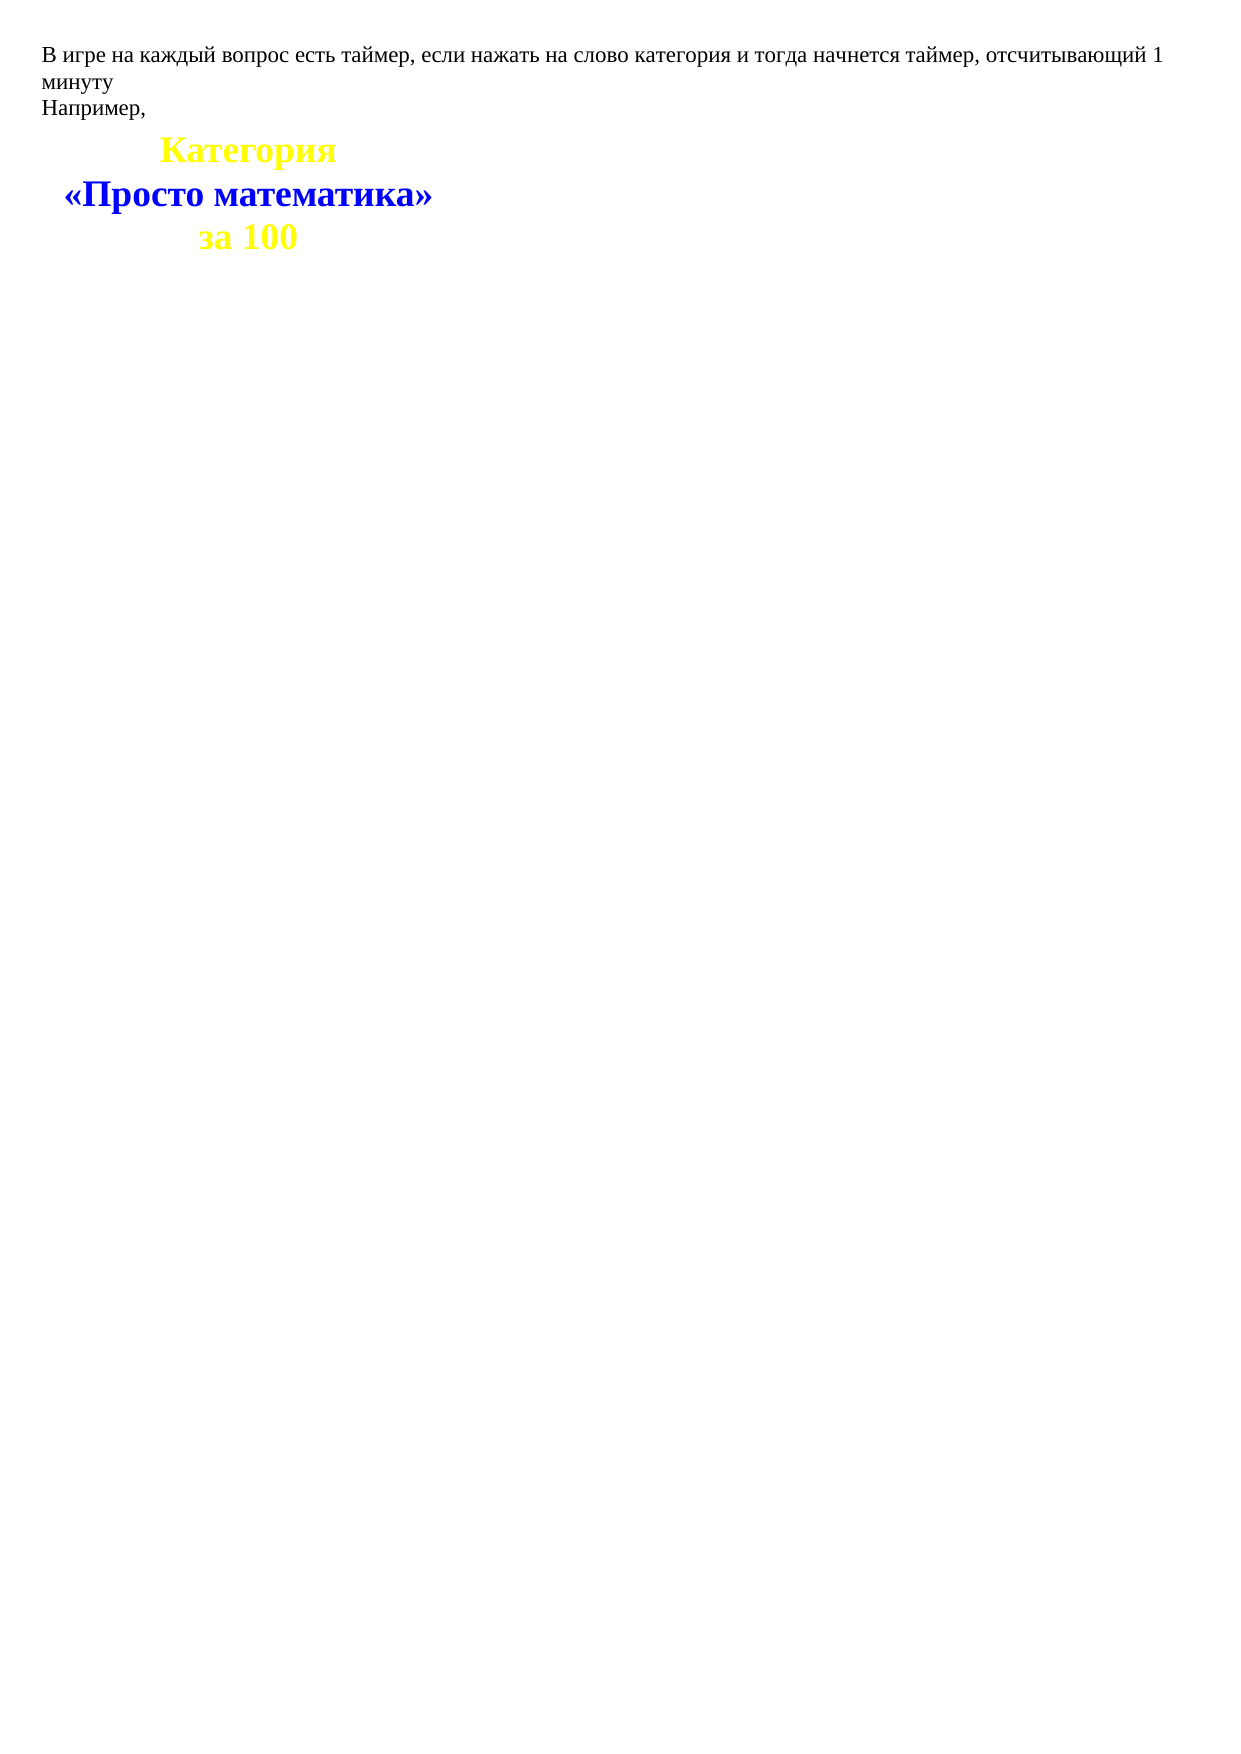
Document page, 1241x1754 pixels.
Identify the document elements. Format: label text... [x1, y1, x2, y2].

text Например, [41, 94, 1199, 120]
text В игре на каждый вопрос есть таймер, если нажать на слово категория и тогда начнется таймер, отсчитывающий 1 минуту [41, 41, 1199, 94]
